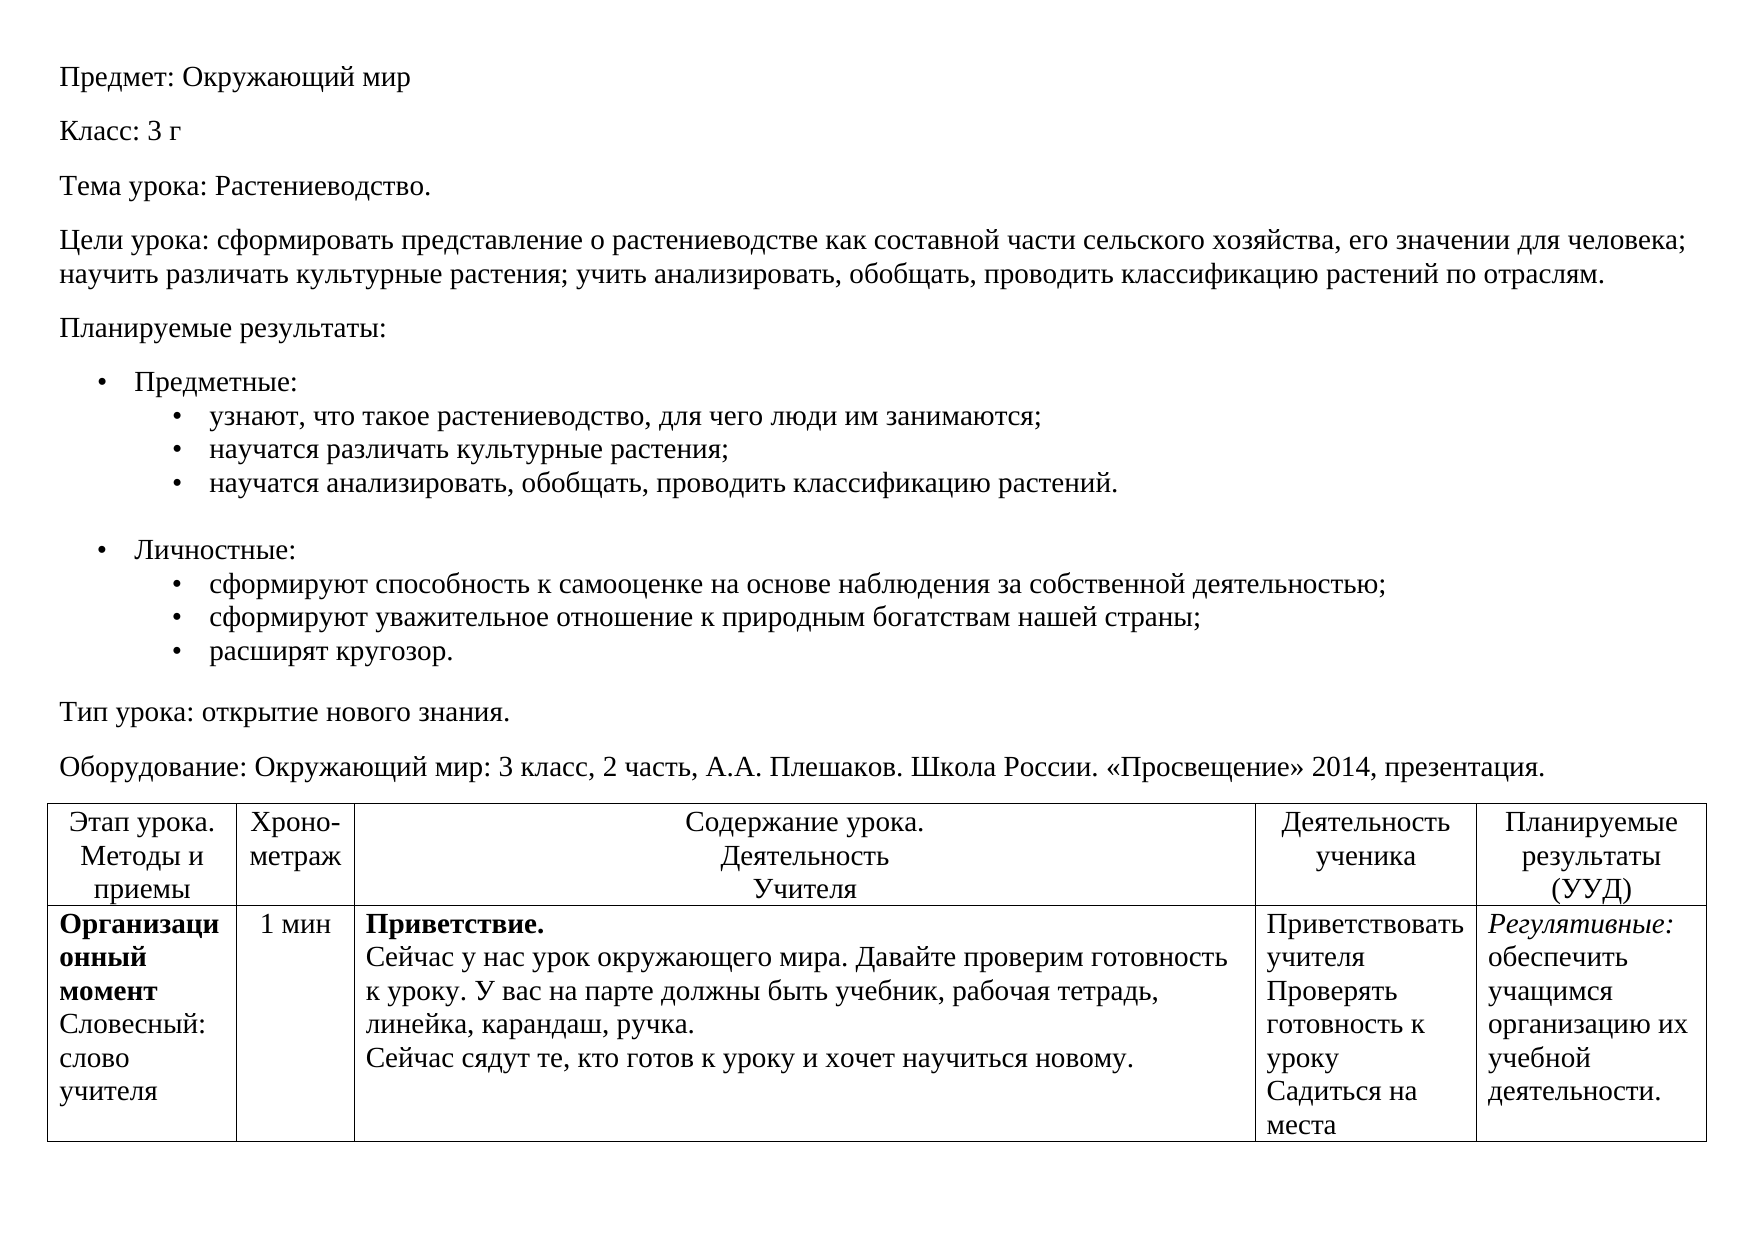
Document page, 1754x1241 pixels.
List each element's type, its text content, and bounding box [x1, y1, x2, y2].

table_header Хроно-метраж [237, 804, 354, 905]
table_header Деятельность ученика [1256, 804, 1476, 905]
table_cell 1 мин [237, 906, 354, 1141]
table_cell Приветствовать учителя Проверять готовность к уроку Садиться на места [1256, 906, 1476, 1141]
list научатся различать культурные растения; [172, 432, 1695, 465]
table_cell Организационный момент Словесный: слово учителя [48, 906, 236, 1141]
table_header Содержание урока. Деятельность Учителя [355, 804, 1255, 905]
text Тема урока: Растениеводство. [59, 168, 1695, 201]
text Цели урока: сформировать представление о растениеводстве как составной части сельского хозяйства, его значении для человека; научить различать культурные растения; учить анализировать, обобщать, проводить классификацию растений по отраслям. [59, 222, 1695, 289]
list сформируют уважительное отношение к природным богатствам нашей страны; [172, 599, 1695, 633]
text Планируемые результаты: [59, 310, 1695, 344]
list научатся анализировать, обобщать, проводить классификацию растений. [172, 465, 1695, 499]
list узнают, что такое растениеводство, для чего люди им занимаются; [172, 398, 1695, 432]
text Класс: 3 г [59, 113, 1695, 147]
text Тип урока: открытие нового знания. [59, 694, 1695, 728]
list расширят кругозор. [172, 633, 1695, 666]
list сформируют способность к самооценке на основе наблюдения за собственной деятельностью; [172, 566, 1695, 599]
list Предметные: [97, 364, 1695, 398]
text Предмет: Окружающий мир [59, 59, 1695, 93]
list Личностные: [97, 532, 1695, 566]
text Оборудование: Окружающий мир: 3 класс, 2 часть, А.А. Плешаков. Школа России. «Просвещение» 2014, презентация. [59, 749, 1695, 782]
table_header Планируемые результаты (УУД) [1477, 804, 1706, 905]
table_cell Регулятивные: обеспечить учащимся организацию их учебной деятельности. [1477, 906, 1706, 1141]
table_header Этап урока. Методы и приемы [48, 804, 236, 905]
table_cell Приветствие. Сейчас у нас урок окружающего мира. Давайте проверим готовность к уроку. У вас на парте должны быть учебник, рабочая тетрадь, линейка, карандаш, ручка. Сейчас сядут те, кто готов к уроку и хочет научиться новому. [355, 906, 1255, 1141]
